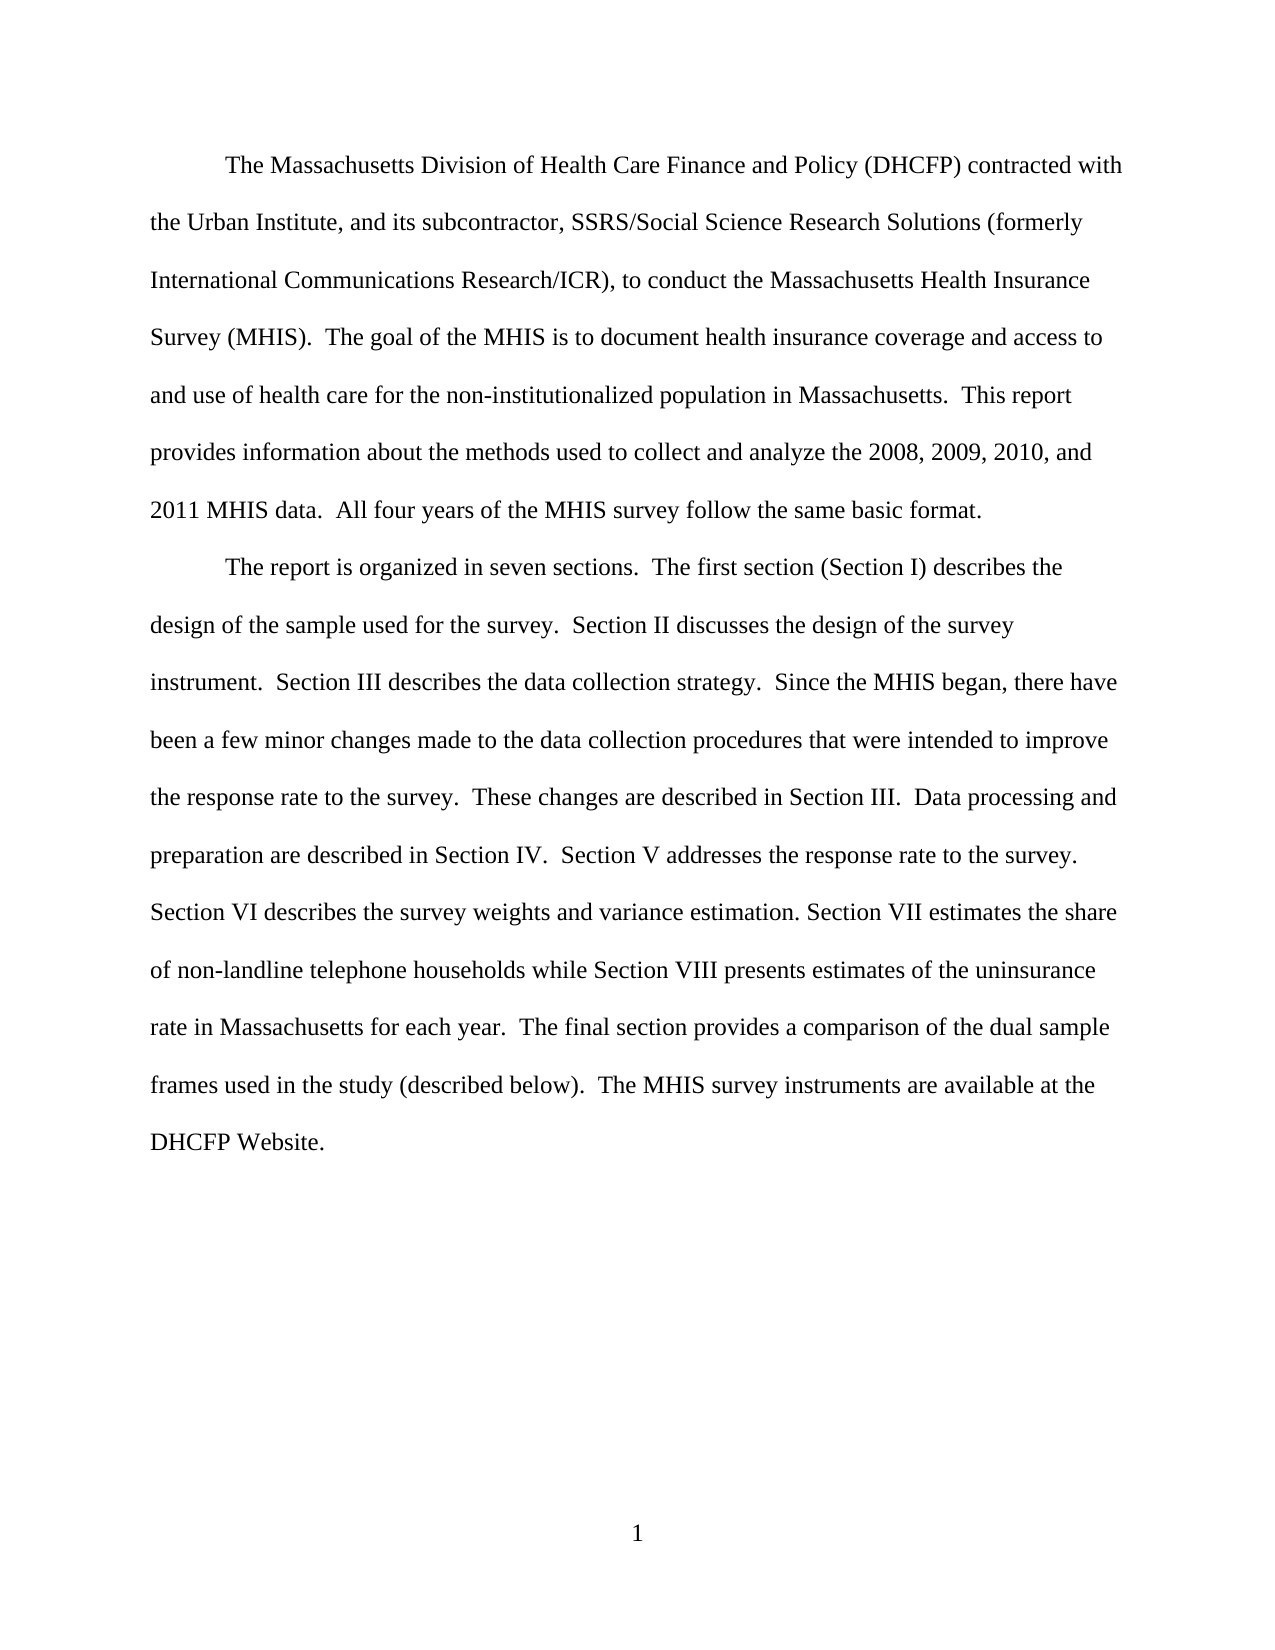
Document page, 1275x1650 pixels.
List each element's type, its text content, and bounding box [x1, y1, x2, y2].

text The report is organized in seven sections. The first section (Section I) describes the design of the sample used for the survey. Section II discusses the design of the survey instrument. Section III describes the data collection strategy. Since the MHIS began, there have been a few minor changes made to the data collection procedures that were intended to improve the response rate to the survey. These changes are described in Section III. Data processing and preparation are described in Section IV. Section V addresses the response rate to the survey. Section VI describes the survey weights and variance estimation. Section VII estimates the share of non-landline telephone households while Section VIII presents estimates of the uninsurance rate in for each year. The final section provides a comparison of the dual sample frames used in the study (described below). The MHIS survey instruments are available at the DHCFP Website. [150, 552, 1125, 1156]
text The Massachusetts Division of Health Care Finance and Policy (DHCFP) contracted with the Urban Institute, and its subcontractor, SSRS/Social Science Research Solutions (formerly International Communications Research/ICR), to conduct the Massachusetts Health Insurance Survey (MHIS). The goal of the MHIS is to document health insurance coverage and access to and use of health care for the non-institutionalized population in . This report provides information about the methods used to collect and analyze the 2008, 2009, 2010, and 2011 MHIS data. All four years of the MHIS survey follow the same basic format. [150, 150, 1125, 524]
